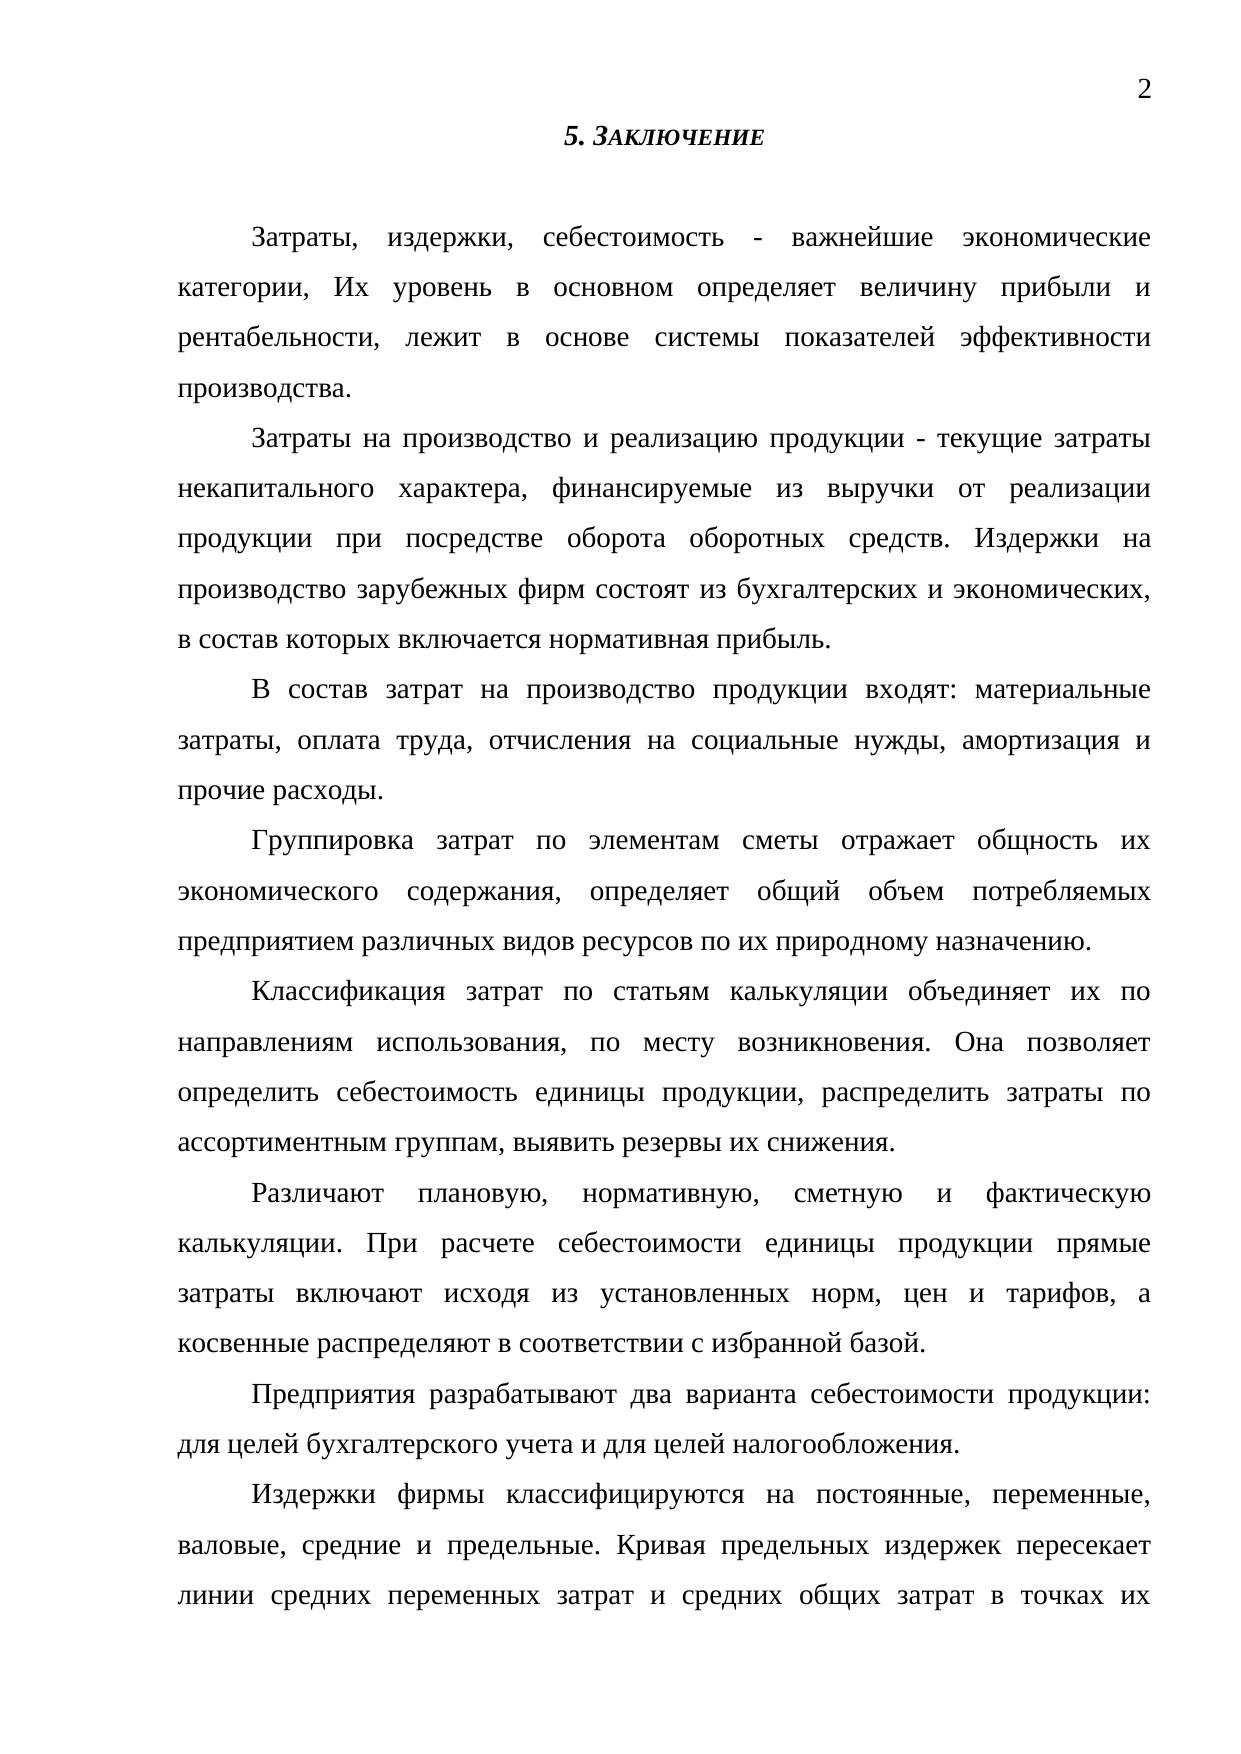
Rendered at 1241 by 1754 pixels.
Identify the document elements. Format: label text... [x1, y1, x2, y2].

text Затраты, издержки, себестоимость - важнейшие экономические категории, Их уровень в основном определяет величину прибыли и рентабельности, лежит в основе системы показателей эффективности производства. [177, 219, 1152, 403]
text Классификация затрат по статьям калькуляции объединяет их по направлениям использования, по месту возникновения. Она позволяет определить себестоимость единицы продукции, распределить затраты по ассортиментным группам, выявить резервы их снижения. [177, 973, 1152, 1158]
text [177, 1477, 1152, 1611]
text Различают плановую, нормативную, сметную и фактическую калькуляции. При расчете себестоимости единицы продукции прямые затраты включают исходя из установленных норм, цен и тарифов, а косвенные распределяют в соответствии с избранной базой. [177, 1175, 1152, 1359]
text Группировка затрат по элементам сметы отражает общность их экономического содержания, определяет общий объем потребляемых предприятием различных видов ресурсов по их природному назначению. [177, 822, 1152, 957]
text Затраты на производство и реализацию продукции - текущие затраты некапитального характера, финансируемые из выручки от реализации продукции при посредстве оборота оборотных средств. Издержки на производство зарубежных фирм состоят из бухгалтерских и экономических, в состав которых включается нормативная прибыль. [177, 420, 1152, 655]
text Предприятия разрабатывают два варианта себестоимости продукции: для целей бухгалтерского учета и для целей налогообложения. [177, 1376, 1152, 1460]
subtitle 5. Заключение [177, 118, 1152, 152]
text В состав затрат на производство продукции входят: материальные затраты, оплата труда, отчисления на социальные нужды, амортизация и прочие расходы. [177, 672, 1152, 806]
